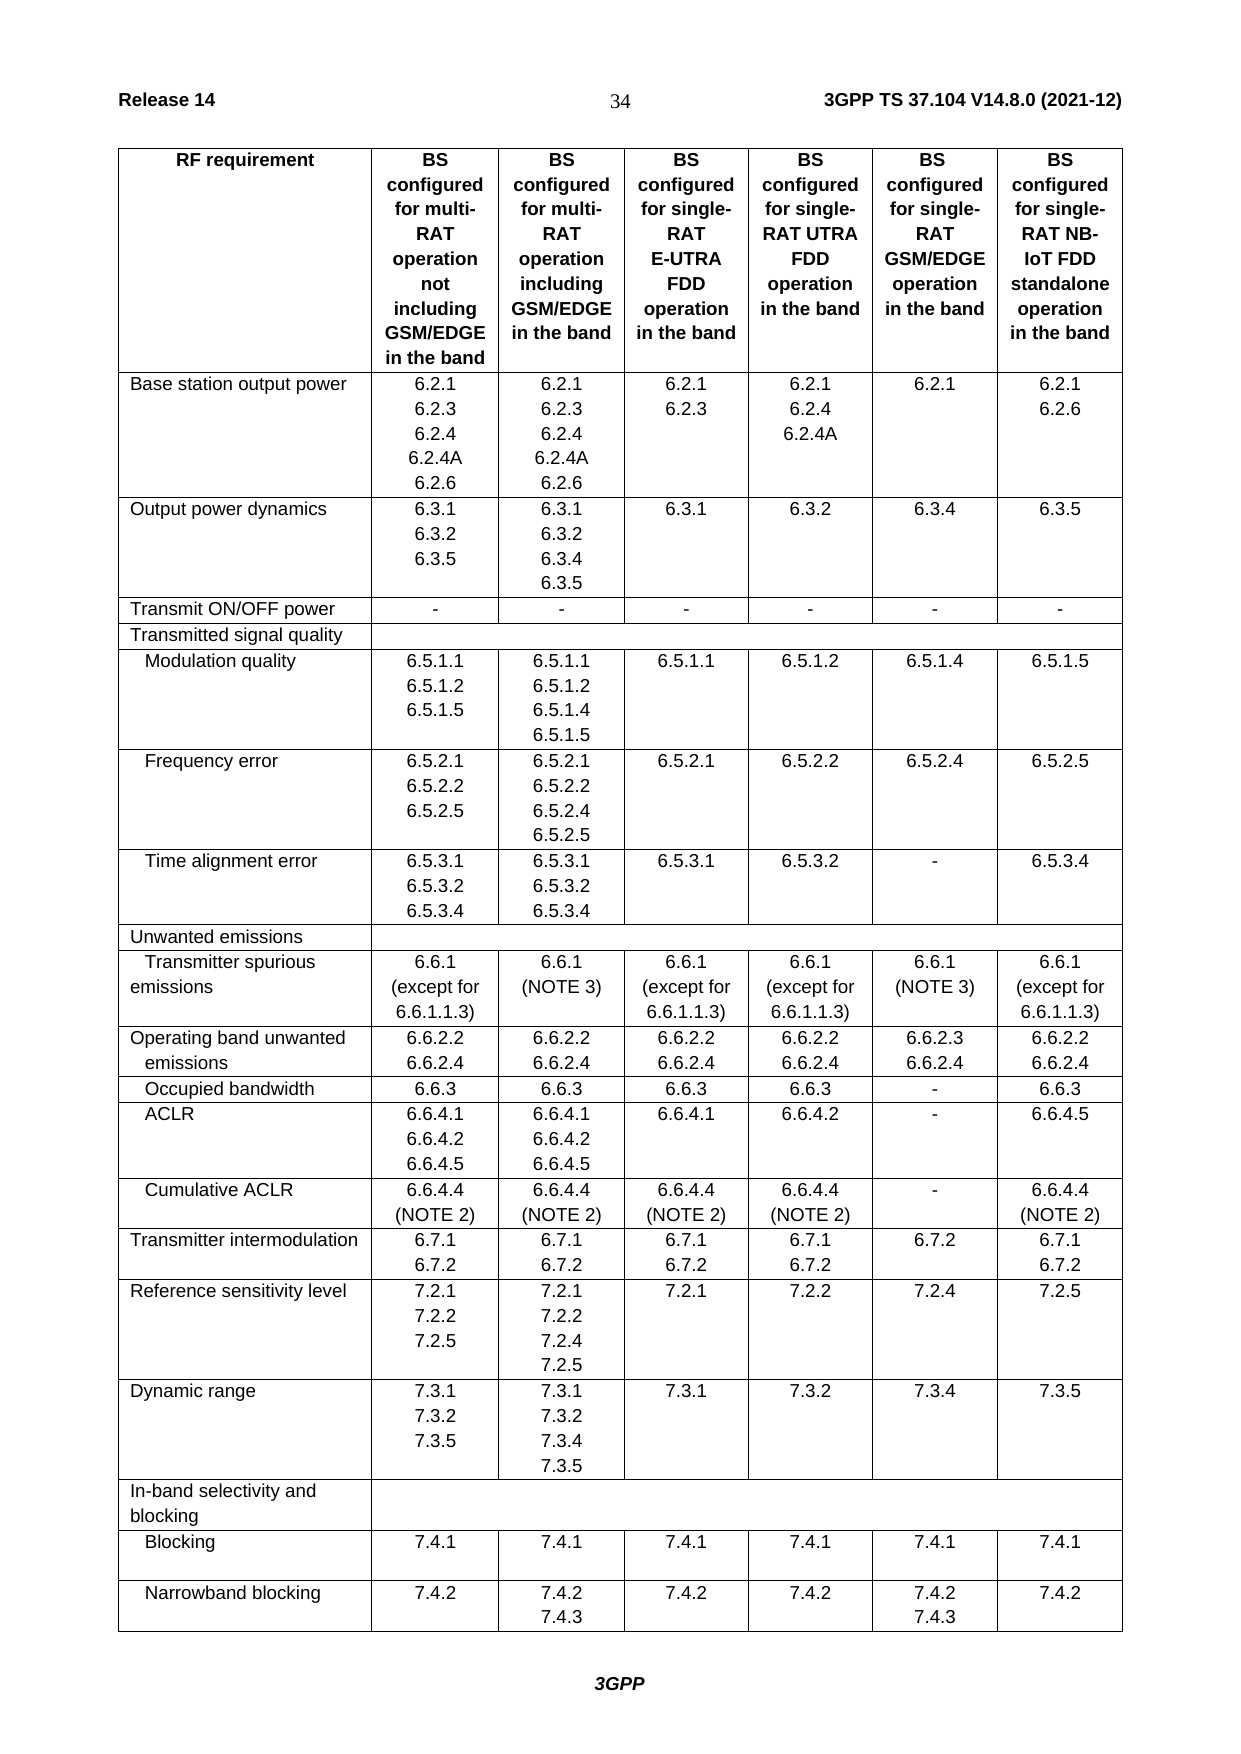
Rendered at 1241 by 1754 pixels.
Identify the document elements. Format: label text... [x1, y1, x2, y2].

table_cell Transmit ON/OFF power [119, 598, 371, 623]
table_cell 6.6.3 [499, 1077, 624, 1102]
table_cell Transmitter spurious emissions [119, 951, 371, 1026]
table_cell 6.6.1 (NOTE 3) [873, 951, 997, 1026]
table_cell 7.4.1 [499, 1531, 624, 1580]
table_cell Modulation quality [119, 650, 371, 749]
table_cell 7.2.5 [998, 1280, 1122, 1379]
table_cell 6.6.2.2 6.6.2.4 [998, 1027, 1122, 1076]
table_cell [372, 624, 1122, 648]
table_cell - [998, 598, 1122, 623]
table_cell 7.4.2 [998, 1581, 1122, 1631]
table_cell 6.5.1.4 [873, 650, 997, 749]
table_cell 6.6.2.2 6.6.2.4 [499, 1027, 624, 1076]
table_cell Reference sensitivity level [119, 1280, 371, 1379]
table_cell 7.4.1 [372, 1531, 498, 1580]
table_cell - [749, 598, 872, 623]
table_cell 6.6.2.2 6.6.2.4 [625, 1027, 748, 1076]
table_cell Frequency error [119, 750, 371, 849]
table_cell 7.4.1 [749, 1531, 872, 1580]
table_cell 6.6.2.2 6.6.2.4 [372, 1027, 498, 1076]
table_cell Transmitter intermodulation [119, 1229, 371, 1279]
table_header BS configured for single-RAT E-UTRA FDD operation in the band [625, 149, 748, 372]
table_cell 7.4.1 [625, 1531, 748, 1580]
table_cell 6.2.1 6.2.3 6.2.4 6.2.4A 6.2.6 [372, 373, 498, 497]
table_cell 6.5.2.4 [873, 750, 997, 849]
table_cell 6.6.4.1 6.6.4.2 6.6.4.5 [372, 1103, 498, 1177]
table_cell 6.5.3.4 [998, 850, 1122, 924]
table_cell 6.5.3.2 [749, 850, 872, 924]
table_cell 6.6.3 [625, 1077, 748, 1102]
table_cell 6.6.4.4 (NOTE 2) [749, 1179, 872, 1228]
table_cell - [873, 850, 997, 924]
table_cell 6.3.1 [625, 498, 748, 597]
table_cell 6.5.1.2 [749, 650, 872, 749]
table_cell 6.5.1.1 6.5.1.2 6.5.1.4 6.5.1.5 [499, 650, 624, 749]
table_cell - [873, 1103, 997, 1177]
table_cell 6.3.1 6.3.2 6.3.4 6.3.5 [499, 498, 624, 597]
table_cell 6.5.1.1 [625, 650, 748, 749]
table_cell 6.6.3 [998, 1077, 1122, 1102]
table_cell 6.6.1 (except for 6.6.1.1.3) [372, 951, 498, 1026]
table_cell 6.5.3.1 6.5.3.2 6.5.3.4 [499, 850, 624, 924]
table_cell 6.2.1 6.2.6 [998, 373, 1122, 497]
table_cell 7.2.1 7.2.2 7.2.5 [372, 1280, 498, 1379]
table_cell 6.2.1 [873, 373, 997, 497]
table_cell 6.6.4.4 (NOTE 2) [625, 1179, 748, 1228]
table_cell [372, 925, 1122, 950]
table_cell ACLR [119, 1103, 371, 1177]
table_cell 6.6.1 (except for 6.6.1.1.3) [998, 951, 1122, 1026]
table_cell 6.5.2.1 6.5.2.2 6.5.2.4 6.5.2.5 [499, 750, 624, 849]
table_cell 6.7.1 6.7.2 [625, 1229, 748, 1279]
table_cell 7.3.1 7.3.2 7.3.5 [372, 1380, 498, 1479]
table_cell Output power dynamics [119, 498, 371, 597]
table_cell 7.3.5 [998, 1380, 1122, 1479]
table_cell 6.5.1.5 [998, 650, 1122, 749]
table_cell 7.4.2 [372, 1581, 498, 1631]
table_cell 7.2.1 [625, 1280, 748, 1379]
table_cell 6.5.3.1 6.5.3.2 6.5.3.4 [372, 850, 498, 924]
table_cell 6.6.1 (except for 6.6.1.1.3) [749, 951, 872, 1026]
table_cell Time alignment error [119, 850, 371, 924]
table_cell - [873, 1179, 997, 1228]
table_cell 6.6.4.4 (NOTE 2) [499, 1179, 624, 1228]
table_cell 7.2.2 [749, 1280, 872, 1379]
table_cell 6.3.2 [749, 498, 872, 597]
table_cell 7.2.4 [873, 1280, 997, 1379]
table_cell 6.3.5 [998, 498, 1122, 597]
table_cell - [625, 598, 748, 623]
table_cell 6.6.4.4 (NOTE 2) [998, 1179, 1122, 1228]
table_cell 7.4.2 7.4.3 [499, 1581, 624, 1631]
table_cell 6.3.4 [873, 498, 997, 597]
table_header BS configured for single-RAT GSM/EDGE operation in the band [873, 149, 997, 372]
table_cell 6.7.1 6.7.2 [998, 1229, 1122, 1279]
table_cell - [499, 598, 624, 623]
table_cell 6.6.4.2 [749, 1103, 872, 1177]
table_cell 6.2.1 6.2.3 [625, 373, 748, 497]
table_cell 6.5.2.1 [625, 750, 748, 849]
table_cell 7.4.2 [625, 1581, 748, 1631]
table_cell Occupied bandwidth [119, 1077, 371, 1102]
table_cell 6.5.3.1 [625, 850, 748, 924]
table_cell 6.6.4.5 [998, 1103, 1122, 1177]
table_cell 7.4.1 [998, 1531, 1122, 1580]
table_cell In-band selectivity and blocking [119, 1480, 371, 1530]
table_cell 6.5.2.1 6.5.2.2 6.5.2.5 [372, 750, 498, 849]
table_cell 7.4.2 [749, 1581, 872, 1631]
table_cell Blocking [119, 1531, 371, 1580]
table_cell 6.6.1 (NOTE 3) [499, 951, 624, 1026]
table_cell 6.2.1 6.2.3 6.2.4 6.2.4A 6.2.6 [499, 373, 624, 497]
table_cell 6.6.2.3 6.6.2.4 [873, 1027, 997, 1076]
table_cell Operating band unwanted emissions [119, 1027, 371, 1076]
table_cell 6.7.1 6.7.2 [372, 1229, 498, 1279]
table_cell 6.6.4.4 (NOTE 2) [372, 1179, 498, 1228]
table_cell Dynamic range [119, 1380, 371, 1479]
table_cell 7.3.2 [749, 1380, 872, 1479]
table_cell - [873, 598, 997, 623]
table_header BS configured for single-RAT NB-IoT FDD standalone operation in the band [998, 149, 1122, 372]
table_cell - [873, 1077, 997, 1102]
table_cell 6.7.1 6.7.2 [499, 1229, 624, 1279]
table_header BS configured for multi-RAT operation not including GSM/EDGE in the band [372, 149, 498, 372]
table_cell 6.6.3 [372, 1077, 498, 1102]
table_cell 6.2.1 6.2.4 6.2.4A [749, 373, 872, 497]
table_cell 7.4.1 [873, 1531, 997, 1580]
table_header BS configured for single-RAT UTRA FDD operation in the band [749, 149, 872, 372]
table_cell 6.3.1 6.3.2 6.3.5 [372, 498, 498, 597]
table_cell 7.2.1 7.2.2 7.2.4 7.2.5 [499, 1280, 624, 1379]
table_cell Base station output power [119, 373, 371, 497]
table_cell 7.3.1 7.3.2 7.3.4 7.3.5 [499, 1380, 624, 1479]
table_cell 6.7.1 6.7.2 [749, 1229, 872, 1279]
table_cell 7.3.1 [625, 1380, 748, 1479]
table_cell Cumulative ACLR [119, 1179, 371, 1228]
table_cell 6.6.2.2 6.6.2.4 [749, 1027, 872, 1076]
table_cell Transmitted signal quality [119, 624, 371, 648]
table_cell 6.6.4.1 6.6.4.2 6.6.4.5 [499, 1103, 624, 1177]
table_cell Unwanted emissions [119, 925, 371, 950]
table_cell 7.4.2 7.4.3 7.4.4 [873, 1581, 997, 1631]
table_cell 6.6.3 [749, 1077, 872, 1102]
table_cell - [372, 598, 498, 623]
table_header RF requirement [119, 149, 371, 372]
table_cell 6.7.2 [873, 1229, 997, 1279]
table_cell 6.6.1 (except for 6.6.1.1.3) [625, 951, 748, 1026]
table_cell 6.5.1.1 6.5.1.2 6.5.1.5 [372, 650, 498, 749]
table_cell 6.5.2.5 [998, 750, 1122, 849]
table_header BS configured for multi-RAT operation including GSM/EDGE in the band [499, 149, 624, 372]
table_cell 6.6.4.1 [625, 1103, 748, 1177]
table_cell 6.5.2.2 [749, 750, 872, 849]
table_cell [372, 1480, 1122, 1530]
table_cell 7.3.4 [873, 1380, 997, 1479]
table_cell Narrowband blocking [119, 1581, 371, 1631]
